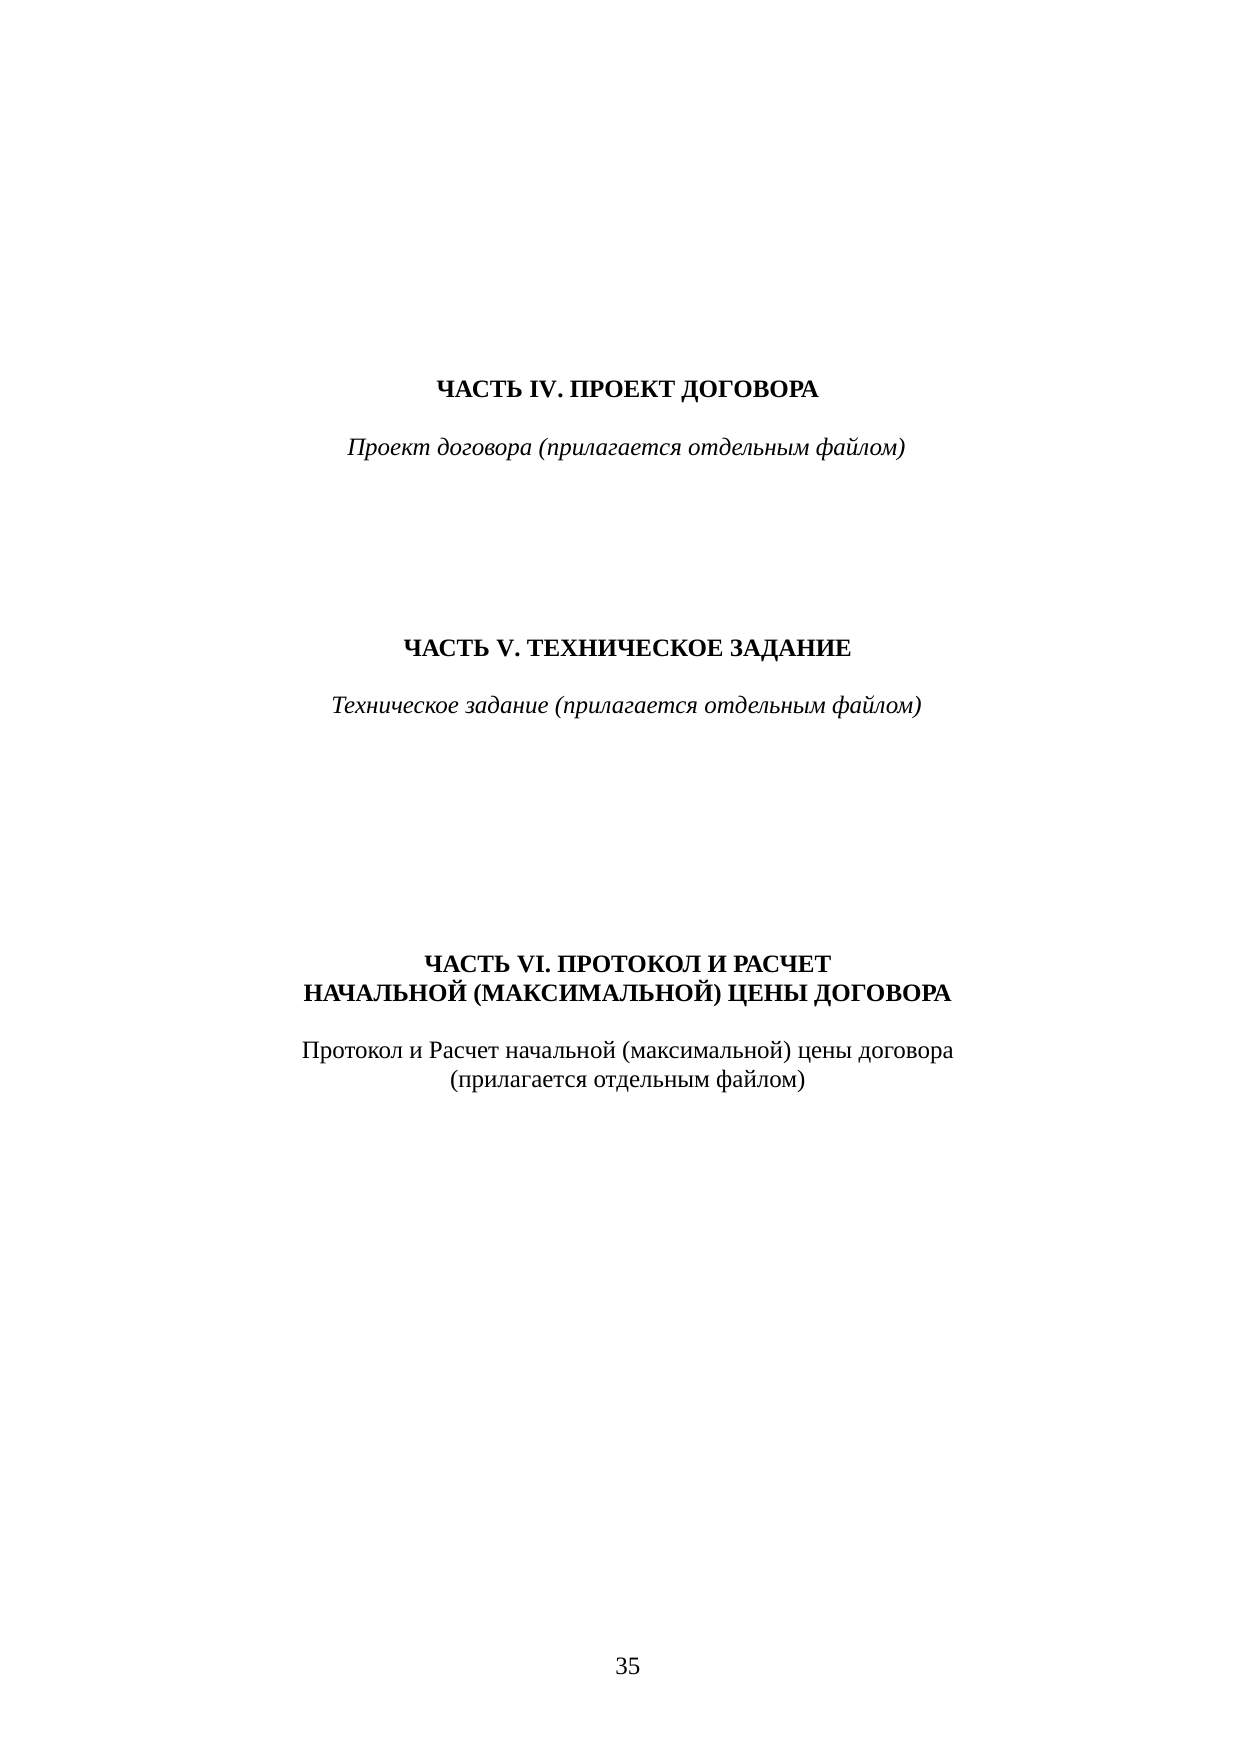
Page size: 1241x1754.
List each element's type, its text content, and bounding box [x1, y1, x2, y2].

text ЧАСТЬ VI. ПРОТОКОЛ И РАСЧЕТ [103, 949, 1152, 978]
text (прилагается отдельным файлом) [103, 1064, 1152, 1093]
text Проект договора (прилагается отдельным файлом) [103, 432, 1152, 460]
text Техническое задание (прилагается отдельным файлом) [103, 690, 1152, 719]
text НАЧАЛЬНОЙ (МАКСИМАЛЬНОЙ) ЦЕНЫ ДОГОВОРА [103, 978, 1152, 1007]
text Протокол и Расчет начальной (максимальной) цены договора [103, 1035, 1152, 1064]
text ЧАСТЬ V. ТЕХНИЧЕСКОЕ ЗАДАНИЕ [103, 633, 1152, 662]
text ЧАСТЬ IV. ПРОЕКТ ДОГОВОРА [103, 374, 1152, 403]
